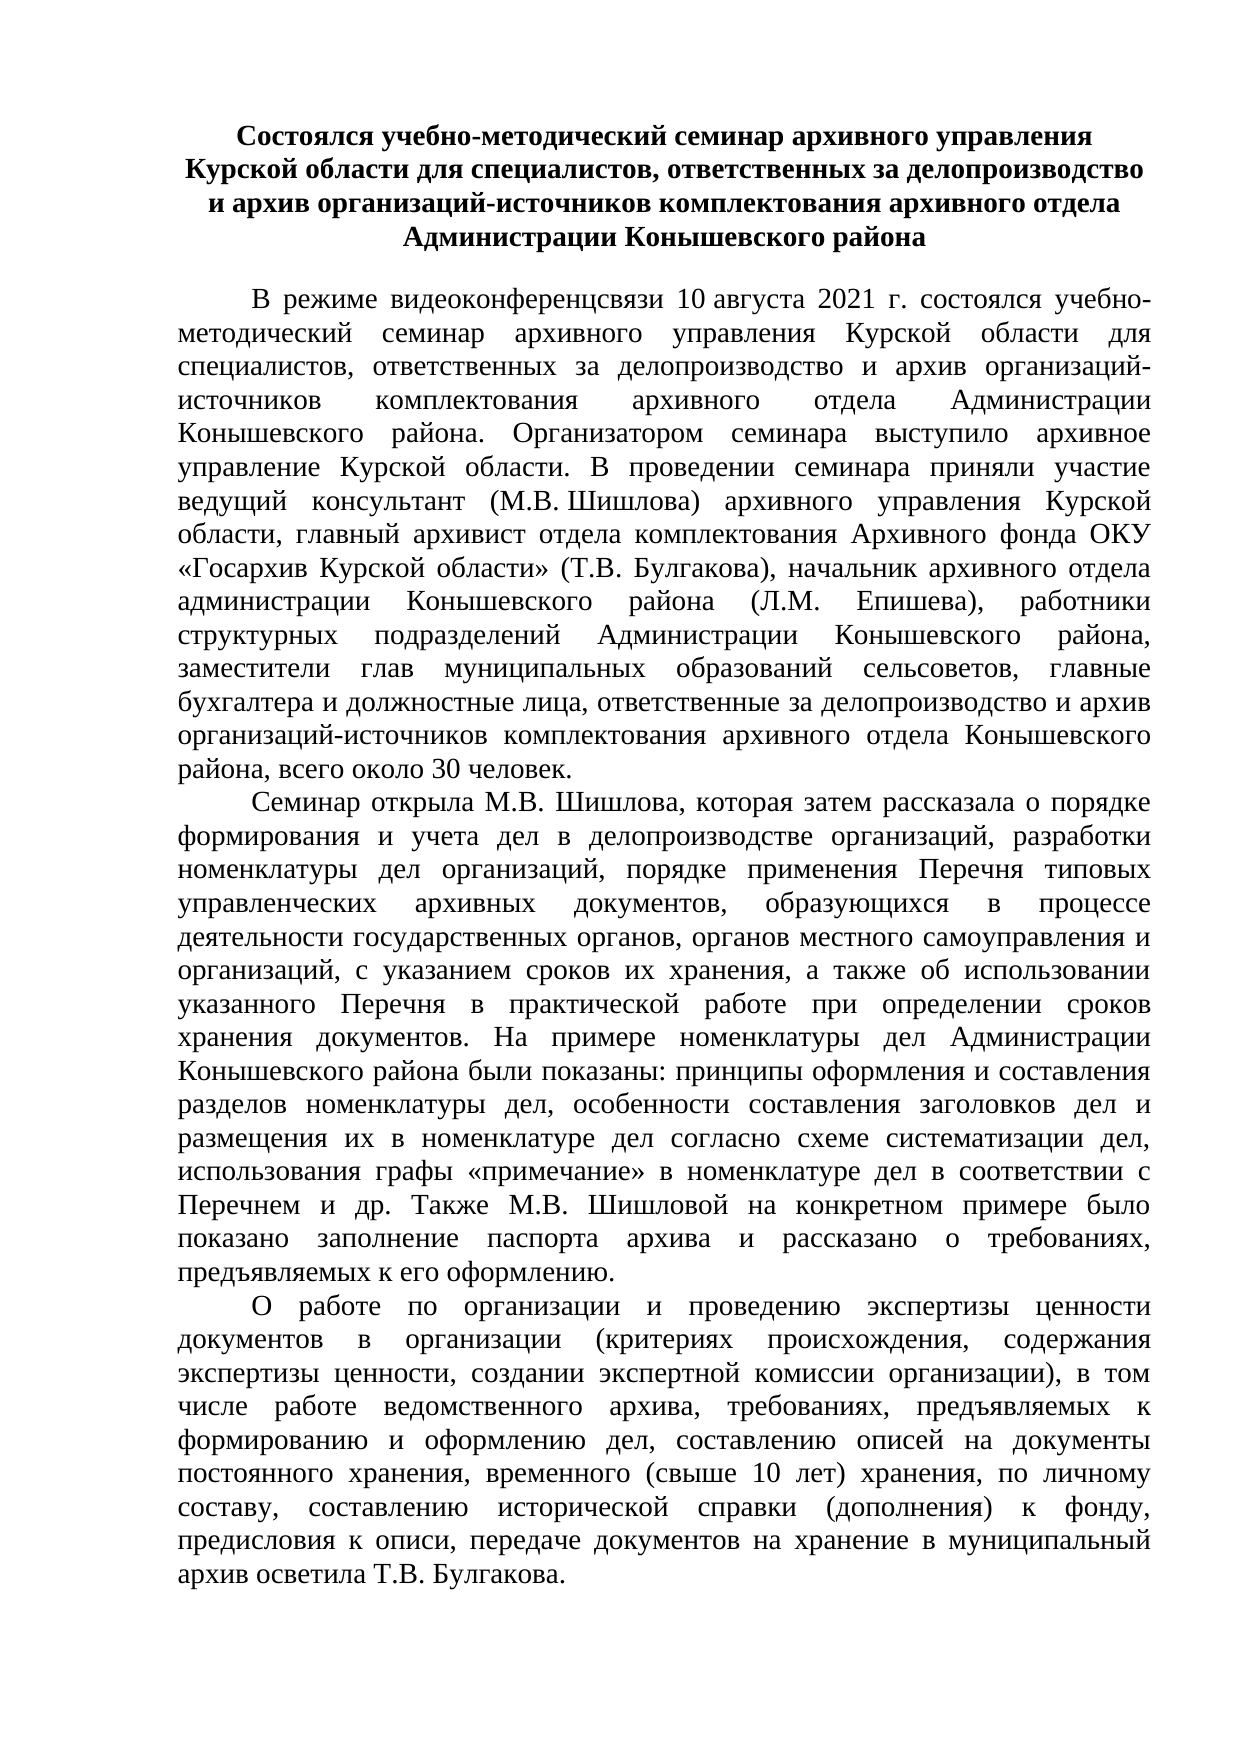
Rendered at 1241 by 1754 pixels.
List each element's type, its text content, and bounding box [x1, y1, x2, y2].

text В режиме видеоконференцсвязи 10 августа 2021 г. состоялся учебно-методический семинар архивного управления Курской области для специалистов, ответственных за делопроизводство и архив организаций-источников комплектования архивного отдела Администрации Конышевского района. Организатором семинара выступило архивное управление Курской области. В проведении семинара приняли участие ведущий консультант (М.В. Шишлова) архивного управления Курской области, главный архивист отдела комплектования Архивного фонда ОКУ «Госархив Курской области» (Т.В. Булгакова), начальник архивного отдела администрации Конышевского района (Л.М. Епишева), работники структурных подразделений Администрации Конышевского района, заместители глав муниципальных образований сельсоветов, главные бухгалтера и должностные лица, ответственные за делопроизводство и архив организаций-источников комплектования архивного отдела Конышевского района, всего около 30 человек. [177, 281, 1152, 784]
text Семинар открыла М.В. Шишлова, которая затем рассказала о порядке формирования и учета дел в делопроизводстве организаций, разработки номенклатуры дел организаций, порядке применения Перечня типовых управленческих архивных документов, образующихся в процессе деятельности государственных органов, органов местного самоуправления и организаций, с указанием сроков их хранения, а также об использовании указанного Перечня в практической работе при определении сроков хранения документов. На примере номенклатуры дел Администрации Конышевского района были показаны: принципы оформления и составления разделов номенклатуры дел, особенности составления заголовков дел и размещения их в номенклатуре дел согласно схеме систематизации дел, использования графы «примечание» в номенклатуре дел в соответствии с Перечнем и др. Также М.В. Шишловой на конкретном примере было показано заполнение паспорта архива и рассказано о требованиях, предъявляемых к его оформлению. [177, 784, 1152, 1288]
text Состоялся учебно-методический семинар архивного управления Курской области для специалистов, ответственных за делопроизводство и архив организаций-источников комплектования архивного отдела Администрации Конышевского района [177, 118, 1152, 252]
text О работе по организации и проведению экспертизы ценности документов в организации (критериях происхождения, содержания экспертизы ценности, создании экспертной комиссии организации), в том числе работе ведомственного архива, требованиях, предъявляемых к формированию и оформлению дел, составлению описей на документы постоянного хранения, временного (свыше 10 лет) хранения, по личному составу, составлению исторической справки (дополнения) к фонду, предисловия к описи, передаче документов на хранение в муниципальный архив осветила Т.В. Булгакова. [177, 1288, 1152, 1589]
